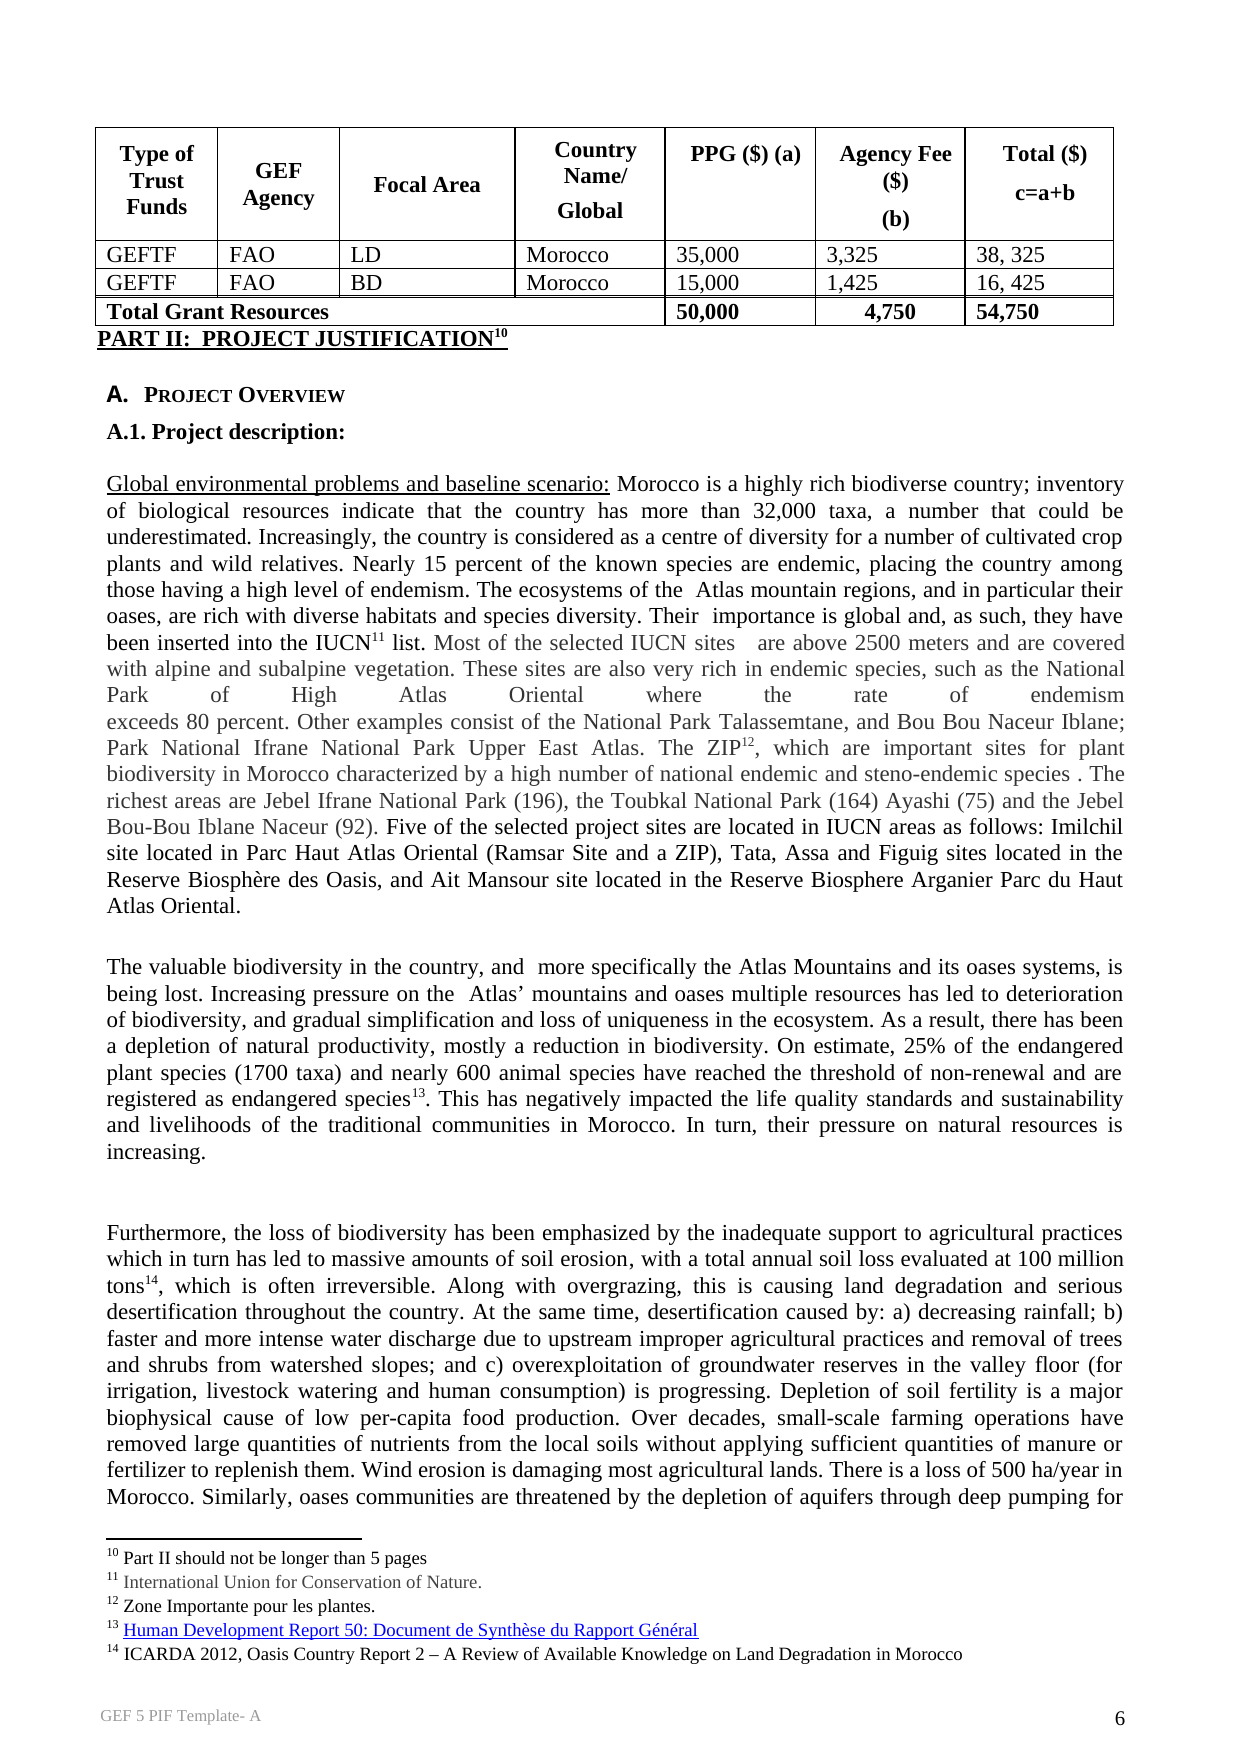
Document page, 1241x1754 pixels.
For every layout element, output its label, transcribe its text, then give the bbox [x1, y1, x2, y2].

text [106, 1219, 1125, 1509]
table_header Country Name/ Global [516, 128, 664, 240]
table_cell 3,325 [816, 241, 964, 268]
table_cell Morocco [516, 241, 664, 268]
table_header PPG ($) (a) [666, 128, 815, 240]
table_cell GEFTF [96, 241, 217, 268]
table_cell Total Grant Resources [96, 298, 664, 324]
table_header Agency Fee ($) (b) [816, 128, 964, 240]
table_header Type of Trust Funds [96, 128, 217, 240]
list Project Overview [106, 378, 1125, 409]
table_cell 15,000 [666, 269, 815, 295]
table_cell GEFTF [96, 269, 217, 295]
table_cell BD [340, 269, 514, 295]
table_header Focal Area [340, 128, 514, 240]
text The valuable biodiversity in the country, and more specifically the Atlas Mountains and its oases systems, is being lost. Increasing pressure on the Atlas’ mountains and oases multiple resources has led to deterioration of biodiversity, and gradual simplification and loss of uniqueness in the ecosystem. As a result, there has been a depletion of natural productivity, mostly a reduction in biodiversity. On estimate, 25% of the endangered plant species (1700 taxa) and nearly 600 animal species have reached the threshold of non-renewal and are registered as endangered species. This has negatively impacted the life quality standards and sustainability and livelihoods of the traditional communities in Morocco. In turn, their pressure on natural resources is increasing. [106, 953, 1125, 1164]
table_cell 1,425 [816, 269, 964, 295]
table_cell 16, 425 [966, 269, 1113, 295]
table_cell 54,750 [966, 298, 1113, 324]
table_header Total ($) c=a+b [966, 128, 1113, 240]
table_cell Morocco [516, 269, 664, 295]
table_cell 35,000 [666, 241, 815, 268]
table_cell LD [340, 241, 514, 268]
table_cell 38, 325 [966, 241, 1113, 268]
text A.1. Project description: [106, 418, 1125, 444]
table_cell FAO [218, 269, 339, 295]
table_cell 4,750 [816, 298, 964, 324]
table_cell 50,000 [666, 298, 815, 324]
table_header GEF Agency [218, 128, 339, 240]
text part ii: project JustiFication [97, 326, 1125, 352]
text Global environmental problems and baseline scenario: Morocco is a highly rich biodiverse country; inventory of biological resources indicate that the country has more than 32,000 taxa, a number that could be underestimated. Increasingly, the country is considered as a centre of diversity for a number of cultivated crop plants and wild relatives. Nearly 15 percent of the known species are endemic, placing the country among those having a high level of endemism. The ecosystems of the Atlas mountain regions, and in particular their oases, are rich with diverse habitats and species diversity. Their importance is global and, as such, they have been inserted into the IUCN list. Most of the selected IUCN sites are above 2500 meters and are covered with alpine and subalpine vegetation. These sites are also very rich in endemic species, such as the National Park of High Atlas Oriental where the rate of endemism exceeds 80 percent. Other examples consist of the National Park Talassemtane, and Bou Bou Naceur Iblane; Park National Ifrane National Park Upper East Atlas. The ZIP, which are important sites for plant biodiversity in Morocco characterized by a high number of national endemic and steno-endemic species . The richest areas are Jebel Ifrane National Park (196), the Toubkal National Park (164) Ayashi (75) and the Jebel Bou-Bou Iblane Naceur (92). Five of the selected project sites are located in IUCN areas as follows: Imilchil site located in Parc Haut Atlas Oriental (Ramsar Site and a ZIP), Tata, Assa and Figuig sites located in the Reserve Biosphère des Oasis, and Ait Mansour site located in the Reserve Biosphere Arganier Parc du Haut Atlas Oriental. [106, 471, 1125, 918]
table_cell FAO [218, 241, 339, 268]
